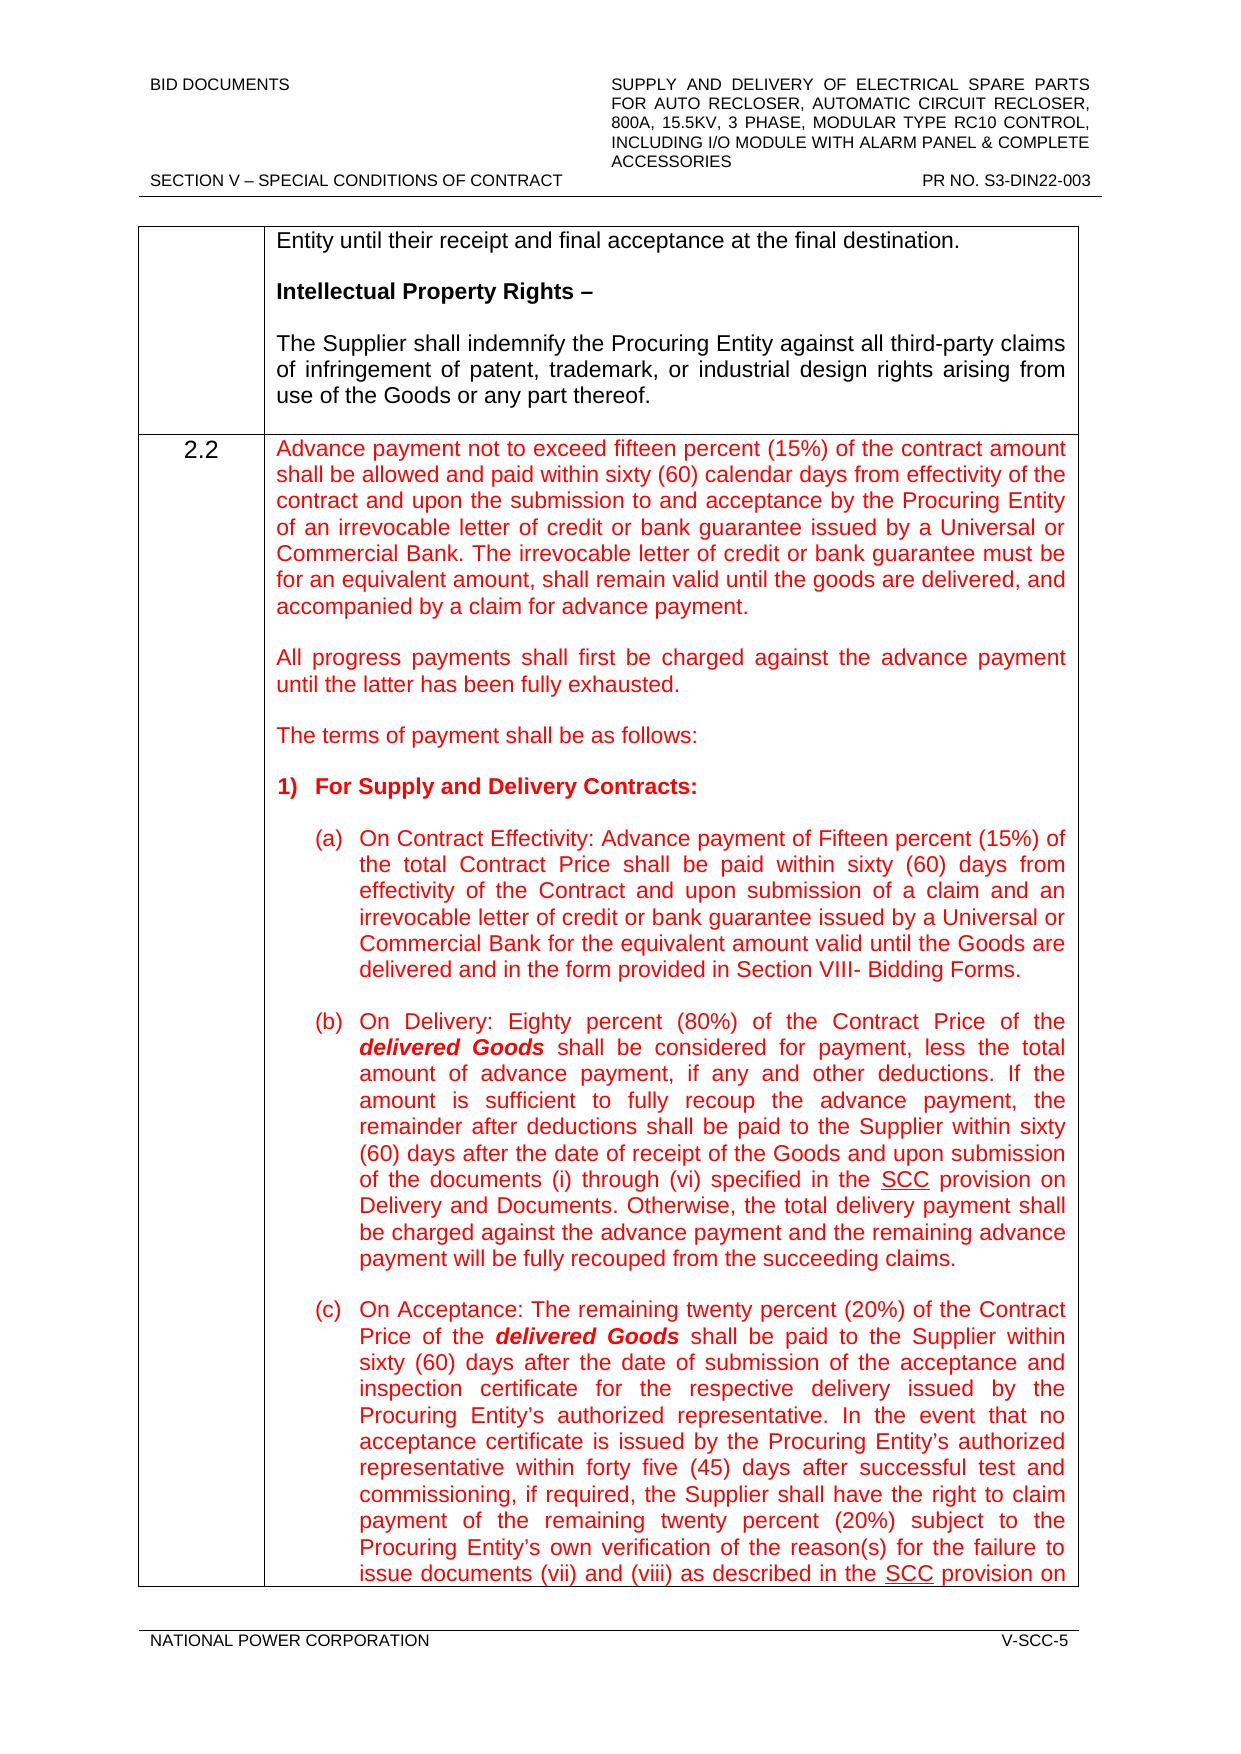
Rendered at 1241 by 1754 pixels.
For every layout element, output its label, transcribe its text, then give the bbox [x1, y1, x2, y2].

table_cell 2.2 [139, 435, 264, 1586]
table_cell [265, 435, 1078, 1586]
table_cell 1 [139, 227, 264, 434]
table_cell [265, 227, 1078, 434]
